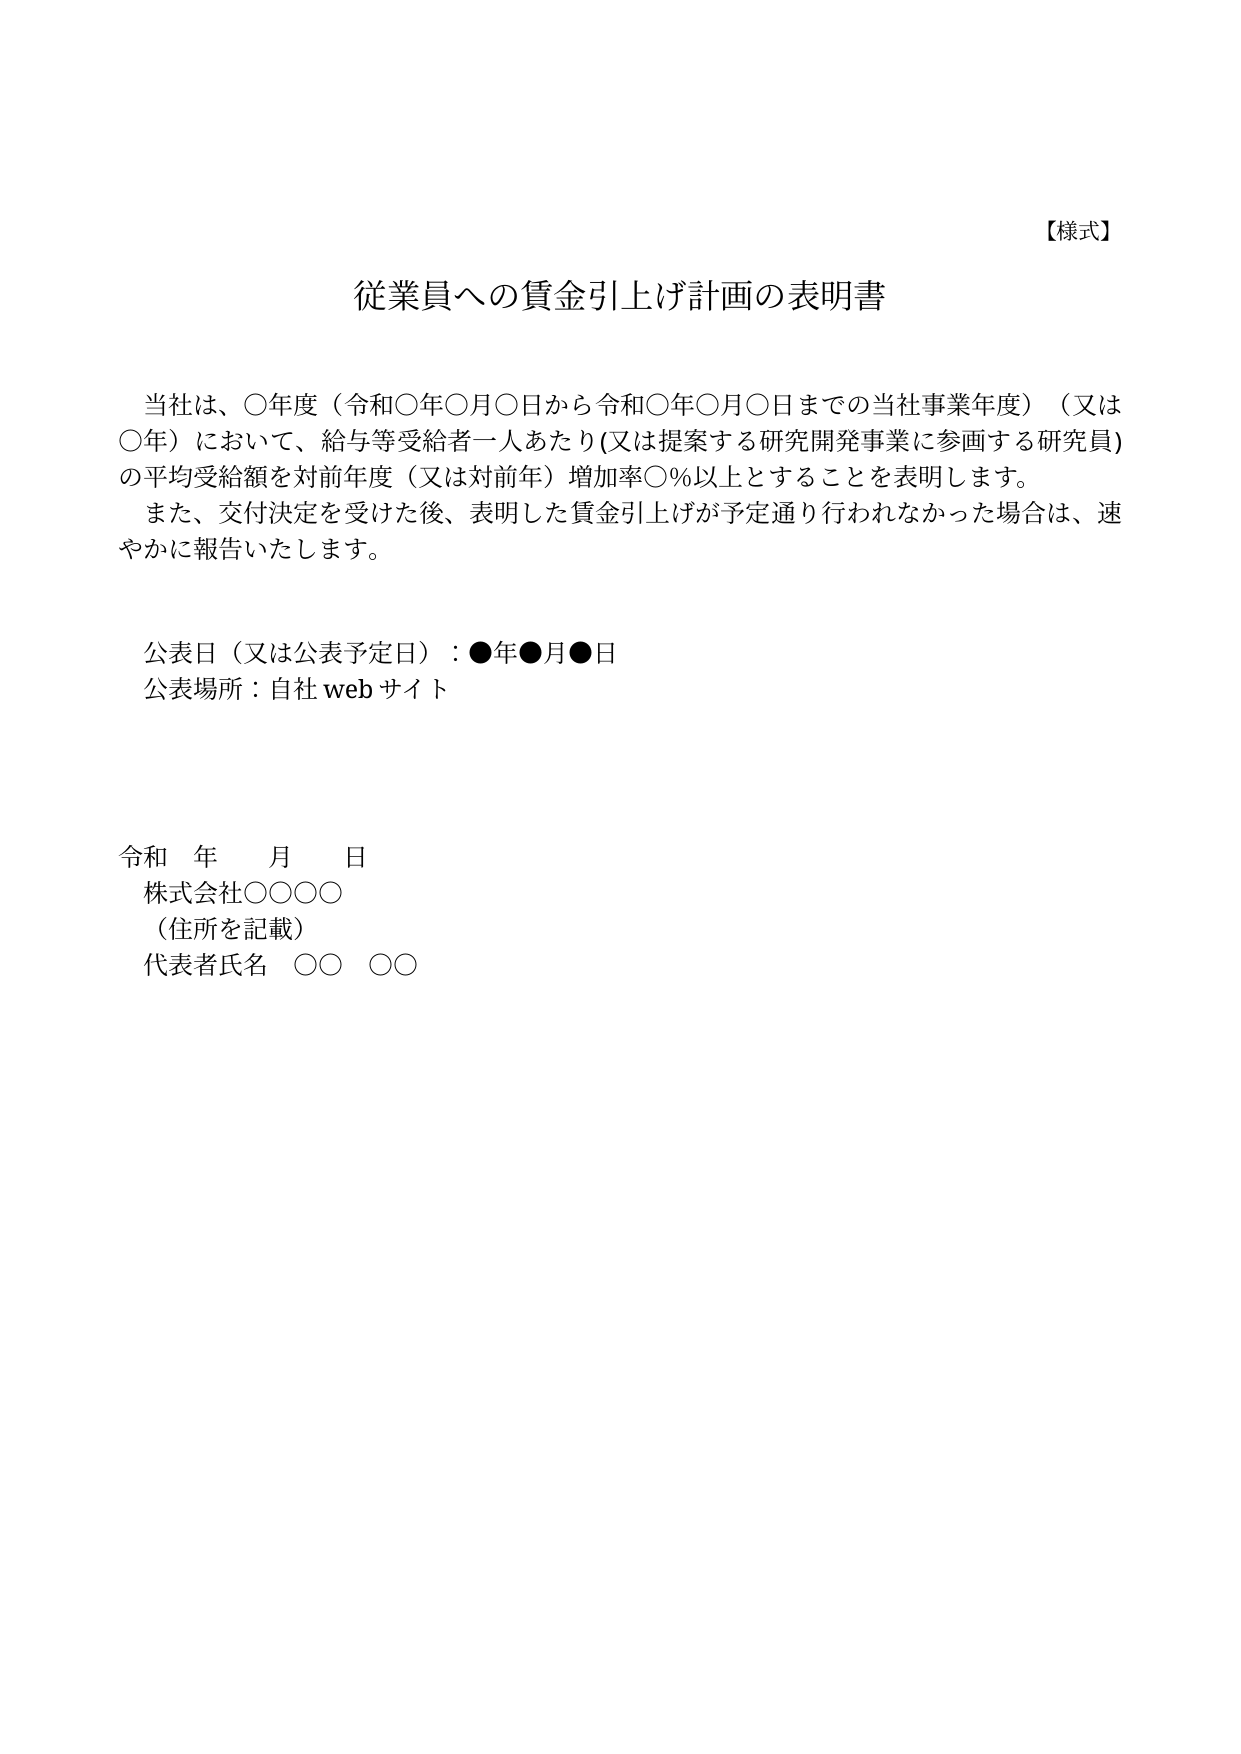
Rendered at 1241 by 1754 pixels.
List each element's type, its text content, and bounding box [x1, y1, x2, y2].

text 株式会社○○○○ [118, 873, 1122, 909]
text 当社は、○年度（令和○年○月○日から令和○年○月○日までの当社事業年度）（又は○年）において、給与等受給者一人あたり(又は提案する研究開発事業に参画する研究員)の平均受給額を対前年度（又は対前年）増加率○％以上とすることを表明します。 [118, 386, 1122, 494]
text 令和 年 月 日 [118, 838, 1122, 873]
text また、交付決定を受けた後、表明した賃金引上げが予定通り行われなかった場合は、速やかに報告いたします。 [118, 494, 1122, 566]
text 代表者氏名 ○○ ○○ [118, 945, 1122, 981]
text 【様式】 [118, 207, 1122, 247]
text 公表日（又は公表予定日）：●年●月●日 [118, 634, 1122, 669]
text 公表場所：自社webサイト [118, 669, 1122, 706]
text （住所を記載） [118, 909, 1122, 945]
text 従業員への賃金引上げ計画の表明書 [118, 270, 1122, 318]
